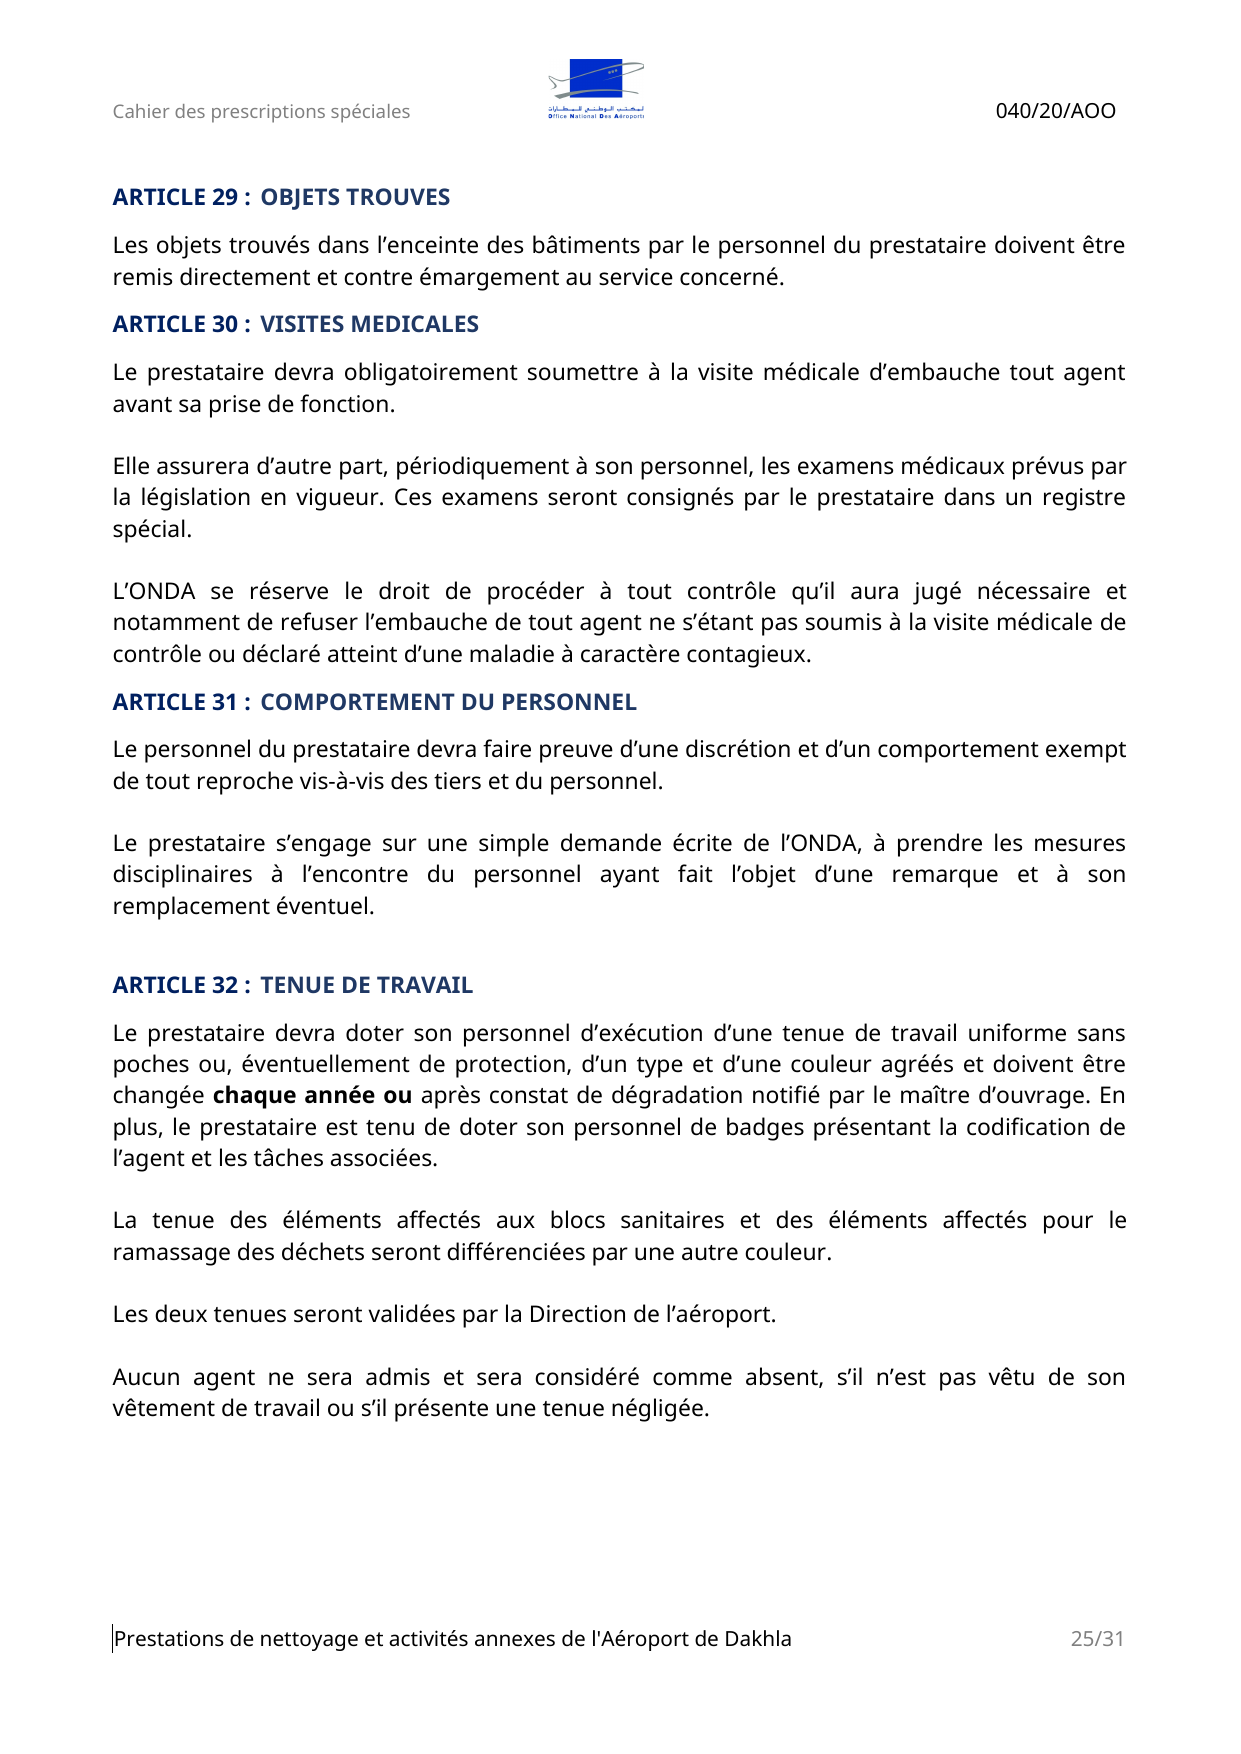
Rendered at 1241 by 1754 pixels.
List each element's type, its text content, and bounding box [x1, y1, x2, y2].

text VISITES MEDICALES [112, 308, 1101, 339]
text Le prestataire devra doter son personnel d’exécution d’une tenue de travail uniforme sans poches ou, éventuellement de protection, d’un type et d’une couleur agréés et doivent être changée chaque année ou après constat de dégradation notifié par le maître d’ouvrage. En plus, le prestataire est tenu de doter son personnel de badges présentant la codification de l’agent et les tâches associées. [112, 1017, 1128, 1173]
text Le prestataire devra obligatoirement soumettre à la visite médicale d’embauche tout agent avant sa prise de fonction. [112, 356, 1128, 419]
text La tenue des éléments affectés aux blocs sanitaires et des éléments affectés pour le ramassage des déchets seront différenciées par une autre couleur. [112, 1204, 1128, 1267]
text COMPORTEMENT DU PERSONNEL [112, 685, 1101, 717]
text Les objets trouvés dans l’enceinte des bâtiments par le personnel du prestataire doivent être remis directement et contre émargement au service concerné. [112, 229, 1128, 292]
picture [548, 59, 644, 119]
text Elle assurera d’autre part, périodiquement à son personnel, les examens médicaux prévus par la législation en vigueur. Ces examens seront consignés par le prestataire dans un registre spécial. [112, 450, 1128, 544]
text TENUE DE TRAVAIL [112, 969, 1101, 1000]
text Le prestataire s’engage sur une simple demande écrite de l’ONDA, à prendre les mesures disciplinaires à l’encontre du personnel ayant fait l’objet d’une remarque et à son remplacement éventuel. [112, 827, 1128, 921]
text Le personnel du prestataire devra faire preuve d’une discrétion et d’un comportement exempt de tout reproche vis-à-vis des tiers et du personnel. [112, 733, 1128, 796]
text Les deux tenues seront validées par la Direction de l’aéroport. [112, 1298, 1128, 1329]
text OBJETS TROUVES [112, 181, 1101, 212]
text Aucun agent ne sera admis et sera considéré comme absent, s’il n’est pas vêtu de son vêtement de travail ou s’il présente une tenue négligée. [112, 1360, 1128, 1423]
text L’ONDA se réserve le droit de procéder à tout contrôle qu’il aura jugé nécessaire et notamment de refuser l’embauche de tout agent ne s’étant pas soumis à la visite médicale de contrôle ou déclaré atteint d’une maladie à caractère contagieux. [112, 575, 1128, 669]
